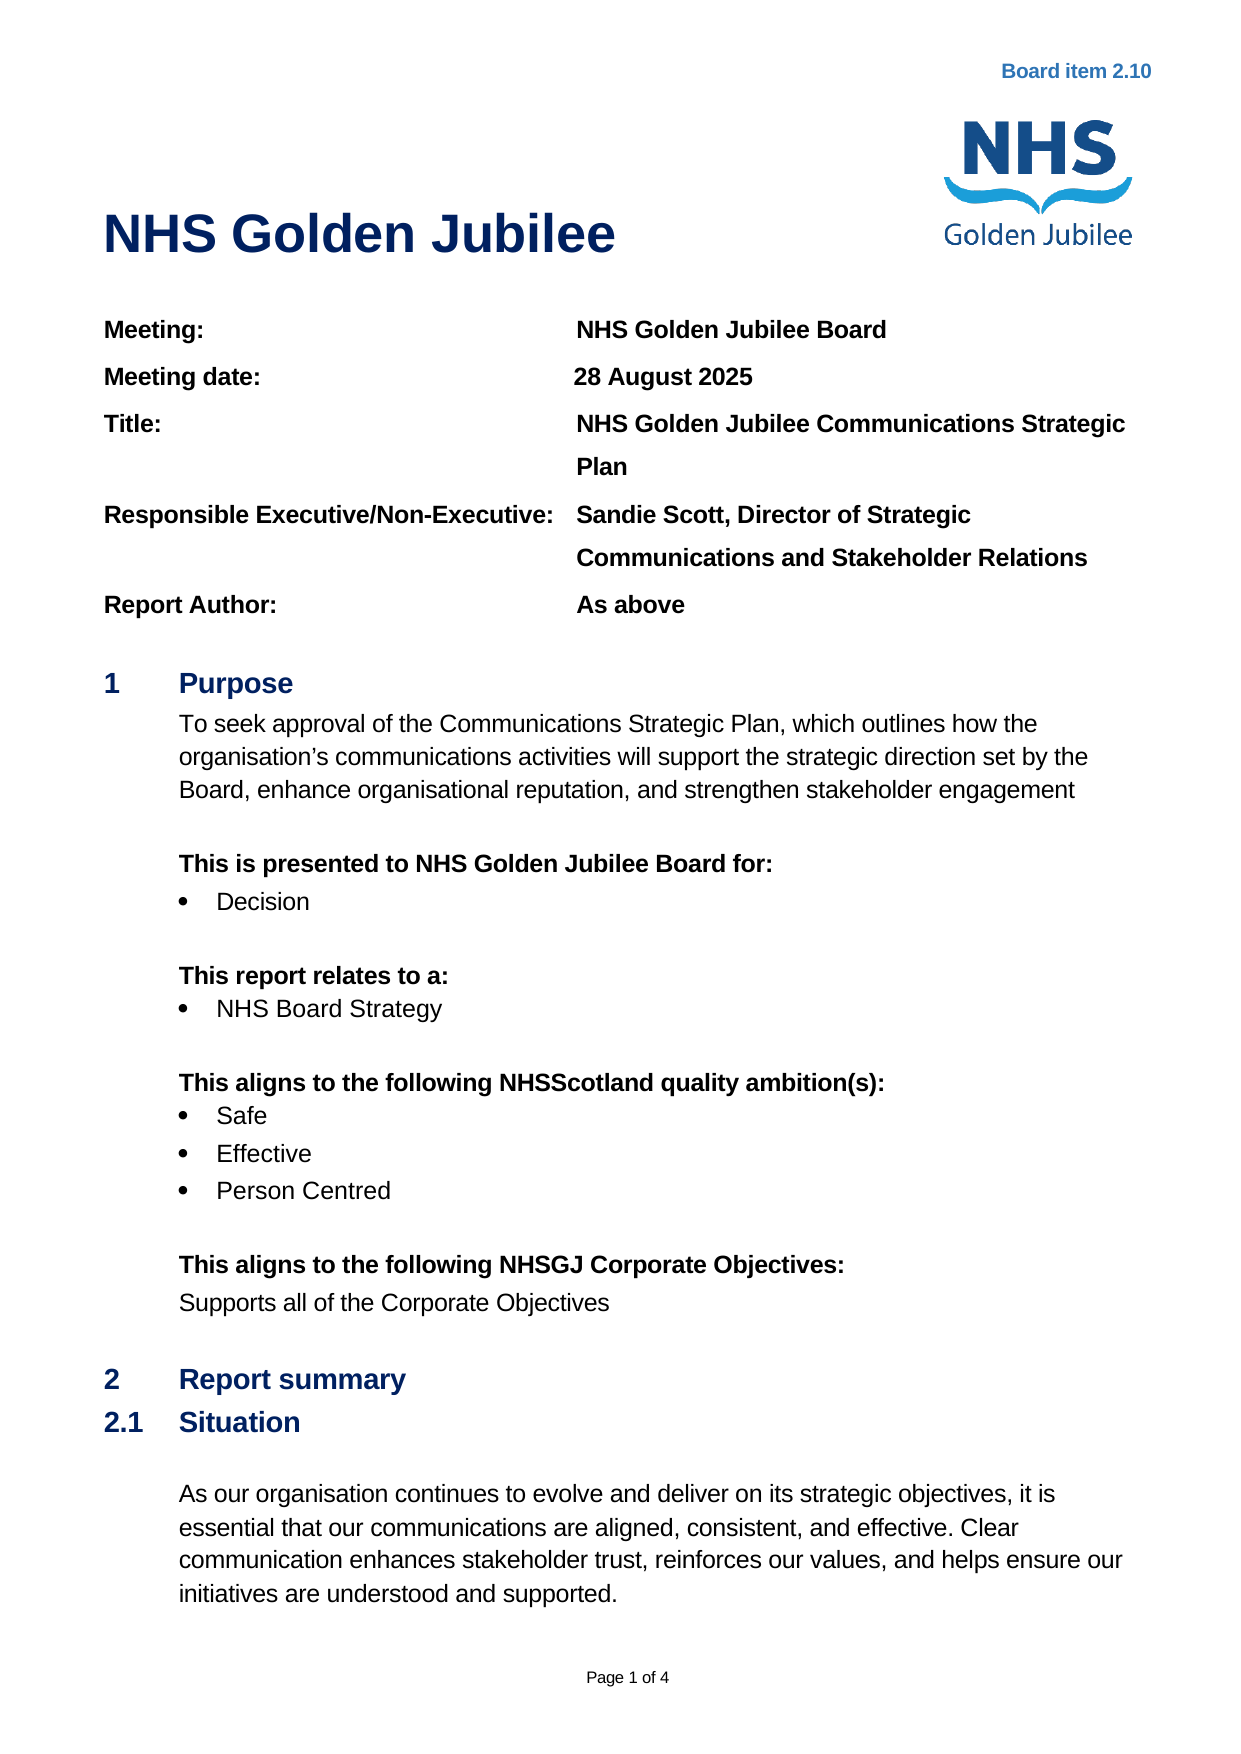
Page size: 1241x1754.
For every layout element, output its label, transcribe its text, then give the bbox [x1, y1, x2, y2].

text To seek approval of the Communications Strategic Plan, which outlines how the organisation’s communications activities will support the strategic direction set by the Board, enhance organisational reputation, and strengthen stakeholder engagement [178, 709, 1152, 804]
picture [943, 120, 1133, 252]
list Safe [178, 1101, 1152, 1130]
subtitle Responsible Executive/Non-Executive: Sandie Scott, Director of Strategic Communications and Stakeholder Relations [103, 500, 1152, 572]
subtitle This is presented to NHS Golden Jubilee Board for: [178, 849, 1152, 878]
subtitle Report Author: As above [103, 590, 1152, 619]
subtitle NHS Golden Jubilee [103, 121, 1182, 263]
list NHS Board Strategy [178, 994, 1152, 1023]
subtitle This aligns to the following NHSScotland quality ambition(s): [178, 1068, 1152, 1097]
subtitle 2.1 Situation [103, 1404, 1152, 1438]
list Person Centred [178, 1176, 1152, 1205]
text As our organisation continues to evolve and deliver on its strategic objectives, it is essential that our communications are aligned, consistent, and effective. Clear communication enhances stakeholder trust, reinforces our values, and helps ensure our initiatives are understood and supported. [178, 1479, 1152, 1607]
subtitle Decision [178, 886, 1152, 915]
text This aligns to the following NHSGJ Corporate Objectives: [178, 1250, 1152, 1279]
text Supports all of the Corporate Objectives [178, 1287, 1152, 1316]
list Effective [178, 1138, 1152, 1167]
subtitle Meeting: NHS Golden Jubilee Board [103, 315, 1152, 343]
subtitle 1 Purpose [103, 666, 1152, 700]
subtitle Meeting date: 28 August 2025 [103, 362, 1152, 391]
subtitle 2 Report summary [103, 1362, 1152, 1395]
subtitle Title: NHS Golden Jubilee Communications Strategic Plan [103, 409, 1152, 481]
subtitle This report relates to a: [178, 961, 1152, 990]
